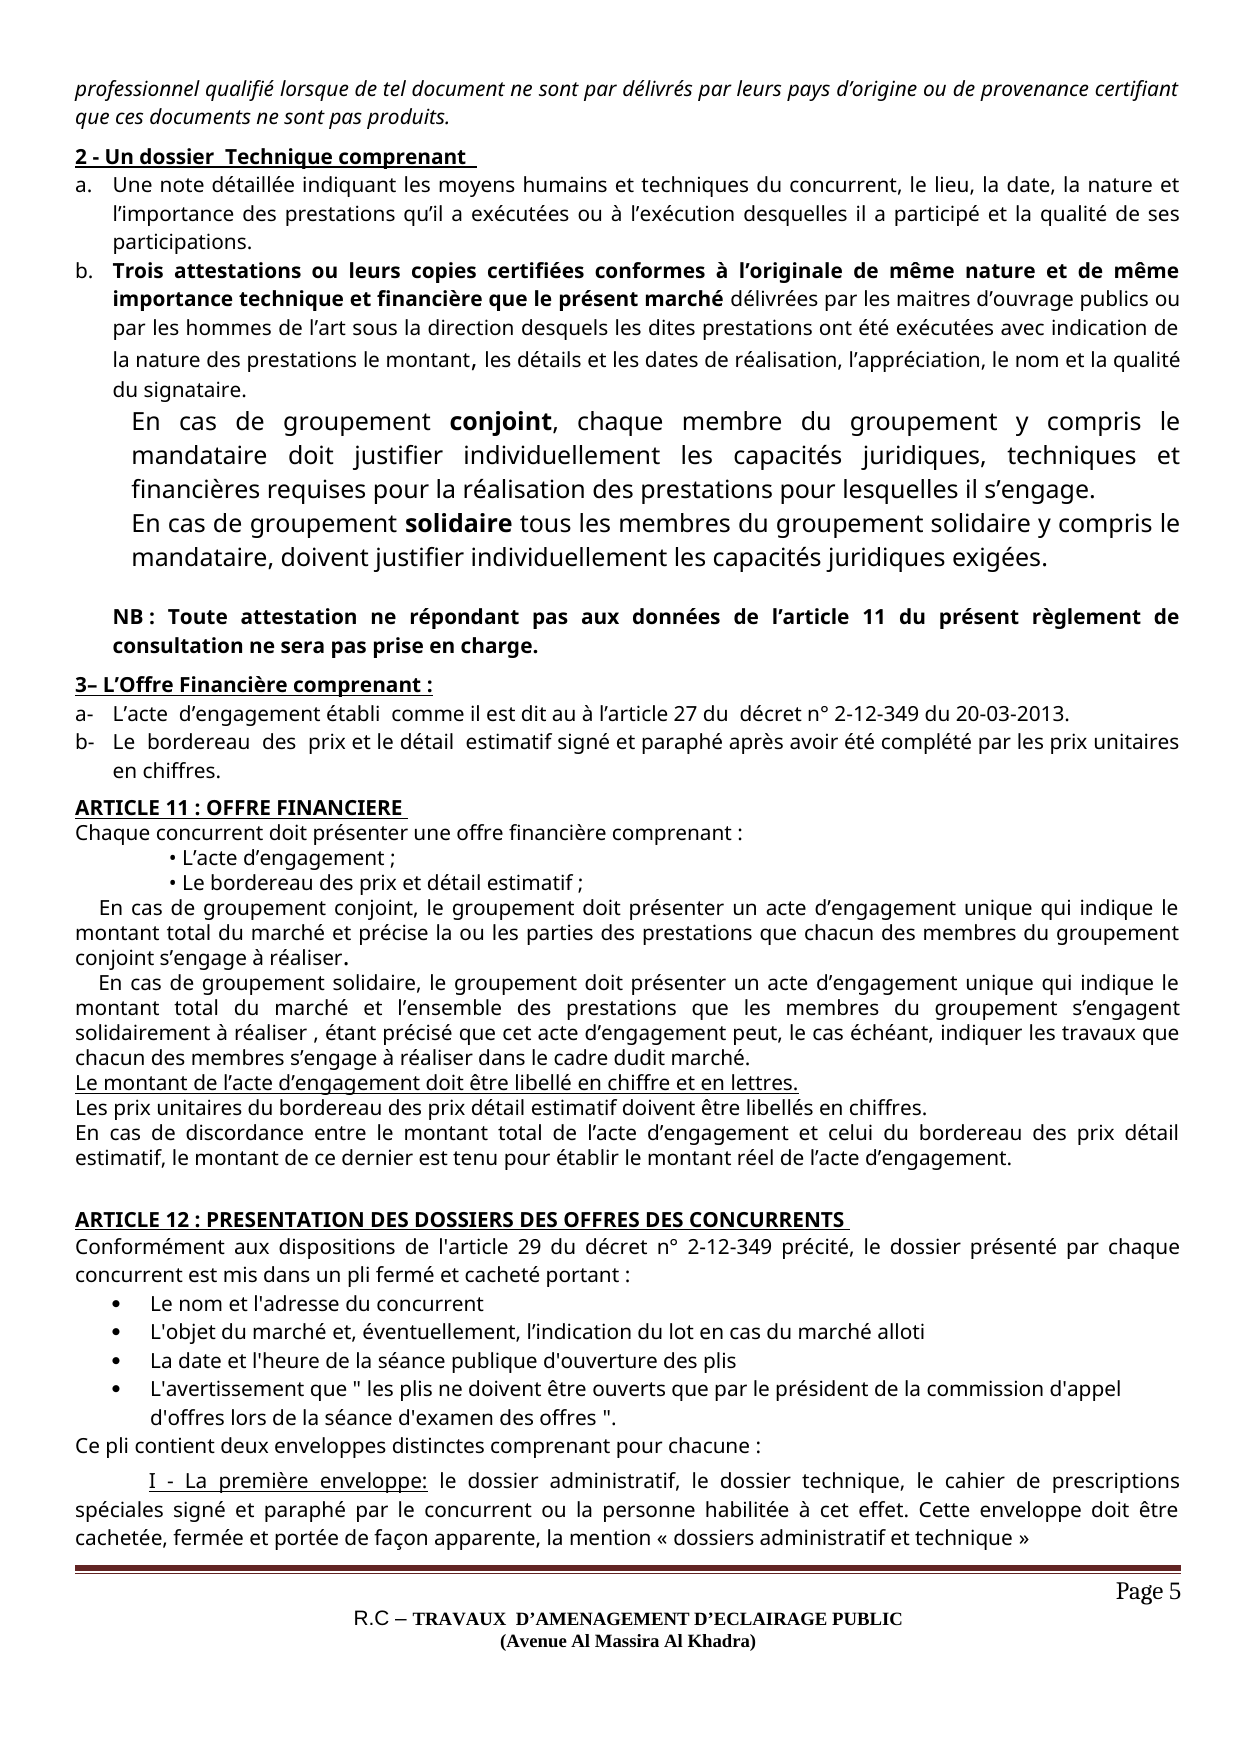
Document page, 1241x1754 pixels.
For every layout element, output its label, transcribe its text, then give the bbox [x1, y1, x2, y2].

text En cas de groupement conjoint, le groupement doit présenter un acte d’engagement unique qui indique le montant total du marché et précise la ou les parties des prestations que chacun des membres du groupement conjoint s’engage à réaliser. [75, 896, 1181, 971]
list En cas de groupement solidaire tous les membres du groupement solidaire y compris le mandataire, doivent justifier individuellement les capacités juridiques exigées. [131, 506, 1181, 574]
text Conformément aux dispositions de l'article 29 du décret n° 2-12-349 précité, le dossier présenté par chaque concurrent est mis dans un pli fermé et cacheté portant : [75, 1232, 1181, 1289]
list Trois attestations ou leurs copies certifiées conformes à l’originale de même nature et de même importance technique et financière que le présent marché délivrées par les maitres d’ouvrage publics ou par les hommes de l’art sous la direction desquels les dites prestations ont été exécutées avec indication de la nature des prestations le montant, les détails et les dates de réalisation, l’appréciation, le nom et la qualité du signataire. [75, 256, 1181, 404]
text • Le bordereau des prix et détail estimatif ; [169, 871, 1181, 896]
text En cas de discordance entre le montant total de l’acte d’engagement et celui du bordereau des prix détail estimatif, le montant de ce dernier est tenu pour établir le montant réel de l’acte d’engagement. [75, 1121, 1181, 1171]
list L’acte d’engagement établi comme il est dit au à l’article 27 du décret n° 2-12-349 du 20-03-2013. [75, 699, 1181, 727]
text ARTICLE 11 : OFFRE FINANCIERE [75, 796, 1181, 821]
text Les prix unitaires du bordereau des prix détail estimatif doivent être libellés en chiffres. [75, 1096, 1181, 1121]
list Le bordereau des prix et le détail estimatif signé et paraphé après avoir été complété par les prix unitaires en chiffres. [75, 727, 1181, 784]
list En cas de groupement conjoint, chaque membre du groupement y compris le mandataire doit justifier individuellement les capacités juridiques, techniques et financières requises pour la réalisation des prestations pour lesquelles il s’engage. [131, 404, 1181, 506]
list Une note détaillée indiquant les moyens humains et techniques du concurrent, le lieu, la date, la nature et l’importance des prestations qu’il a exécutées ou à l’exécution desquelles il a participé et la qualité de ses participations. [75, 171, 1181, 256]
text Le montant de l’acte d’engagement doit être libellé en chiffre et en lettres. [75, 1071, 1181, 1096]
text NB : Toute attestation ne répondant pas aux données de l’article 11 du présent règlement de consultation ne sera pas prise en charge. [112, 602, 1181, 659]
text En cas de groupement solidaire, le groupement doit présenter un acte d’engagement unique qui indique le montant total du marché et l’ensemble des prestations que les membres du groupement s’engagent solidairement à réaliser , étant précisé que cet acte d’engagement peut, le cas échéant, indiquer les travaux que chacun des membres s’engage à réaliser dans le cadre dudit marché. [75, 971, 1181, 1071]
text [75, 74, 1181, 131]
text • L’acte d’engagement ; [75, 846, 1181, 871]
text 3– L’Offre Financière comprenant : [75, 671, 1181, 699]
list L'objet du marché et, éventuellement, l’indication du lot en cas du marché alloti [112, 1317, 1181, 1346]
text I - La première enveloppe: le dossier administratif, le dossier technique, le cahier de prescriptions spéciales signé et paraphé par le concurrent ou la personne habilitée à cet effet. Cette enveloppe doit être cachetée, fermée et portée de façon apparente, la mention « dossiers administratif et technique » [75, 1467, 1181, 1552]
text ARTICLE 12 : PRESENTATION DES DOSSIERS DES OFFRES DES CONCURRENTS [75, 1207, 1181, 1232]
text 2 - Un dossier Technique comprenant [75, 142, 1181, 171]
text Chaque concurrent doit présenter une offre financière comprenant : [75, 821, 1181, 846]
list L'avertissement que " les plis ne doivent être ouverts que par le président de la commission d'appel d'offres lors de la séance d'examen des offres ". [112, 1374, 1181, 1431]
list Le nom et l'adresse du concurrent [112, 1289, 1181, 1317]
text Ce pli contient deux enveloppes distinctes comprenant pour chacune : [75, 1431, 1181, 1459]
list La date et l'heure de la séance publique d'ouverture des plis [112, 1346, 1181, 1374]
